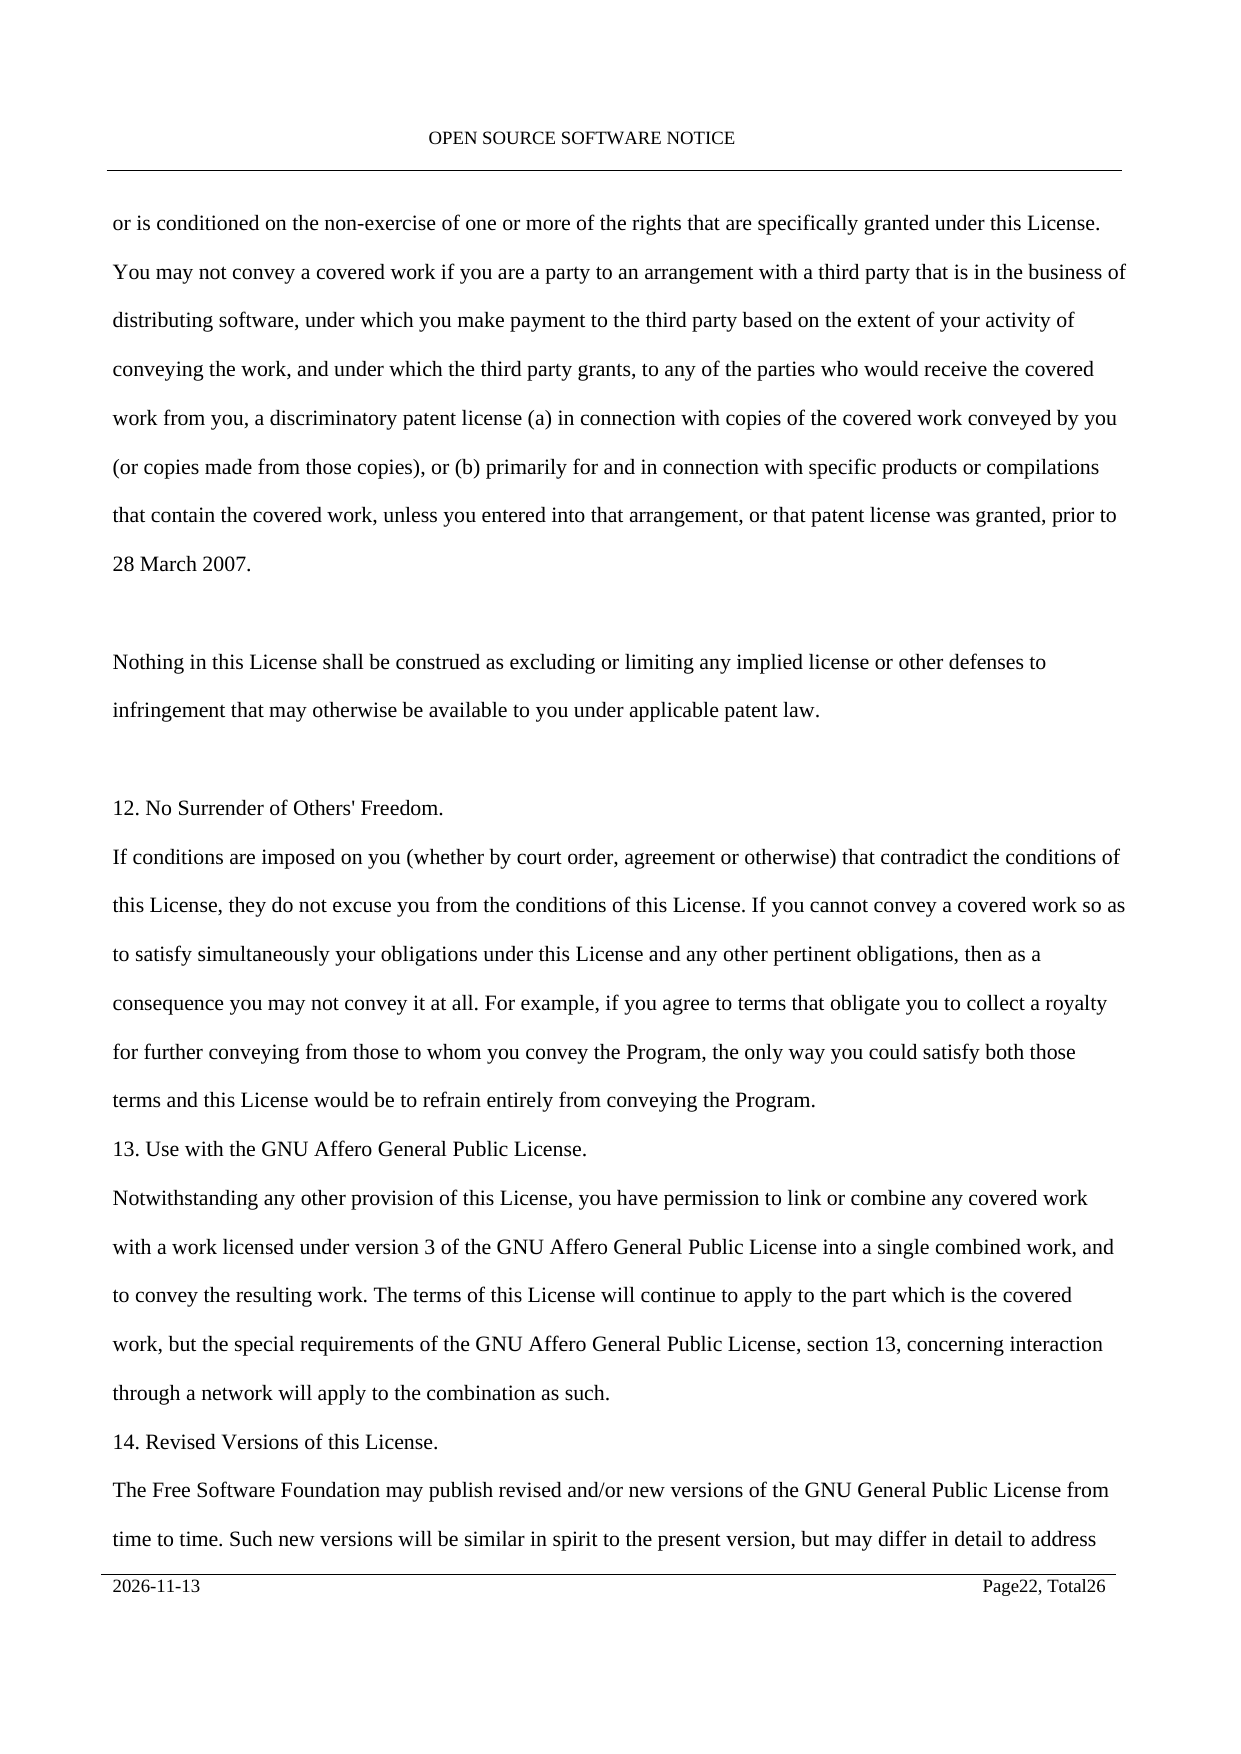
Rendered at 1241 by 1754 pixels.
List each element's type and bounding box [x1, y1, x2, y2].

text [112, 206, 1128, 1555]
